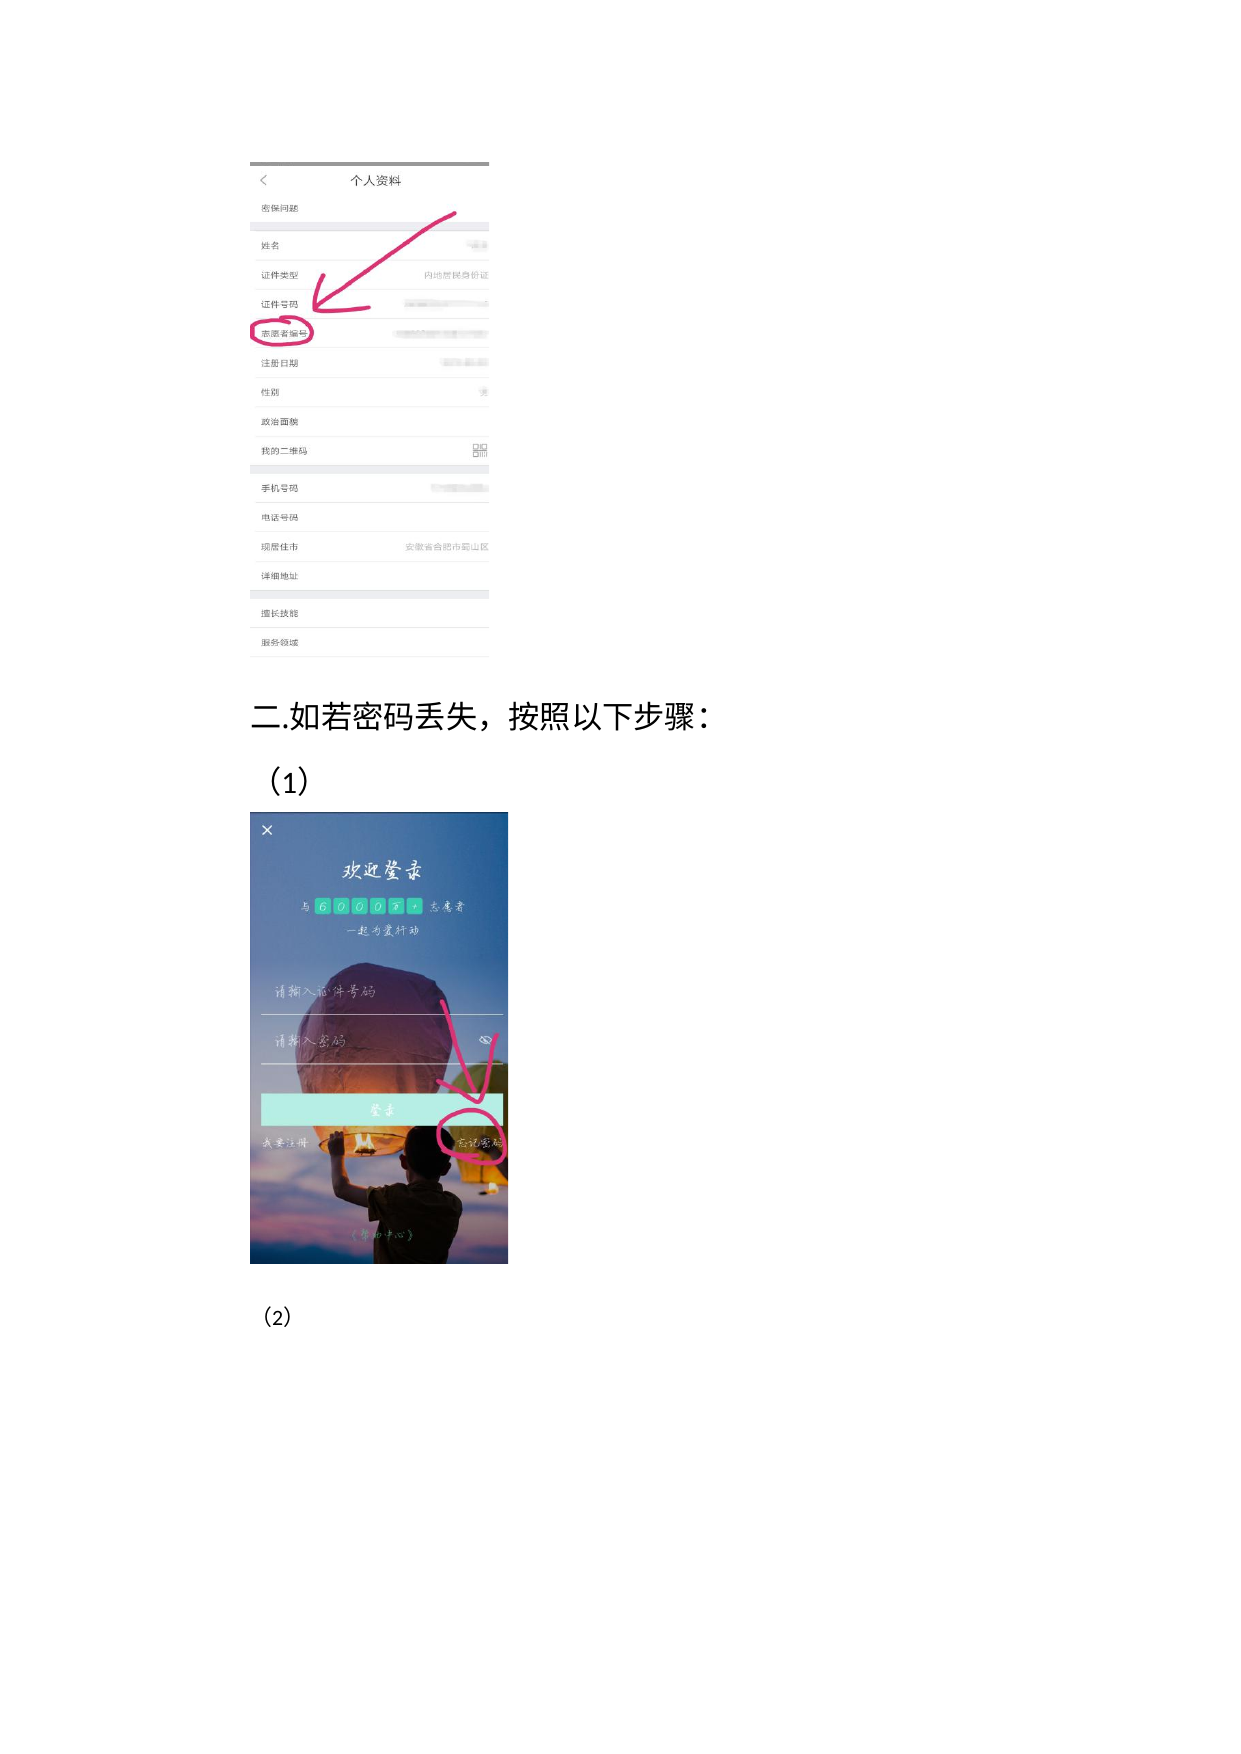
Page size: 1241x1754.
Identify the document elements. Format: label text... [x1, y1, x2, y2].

text （1） [187, 747, 1053, 812]
text （2） [187, 1299, 1053, 1332]
picture [250, 812, 509, 1264]
text 二.如若密码丢失，按照以下步骤： [187, 682, 1053, 747]
picture [250, 162, 490, 661]
